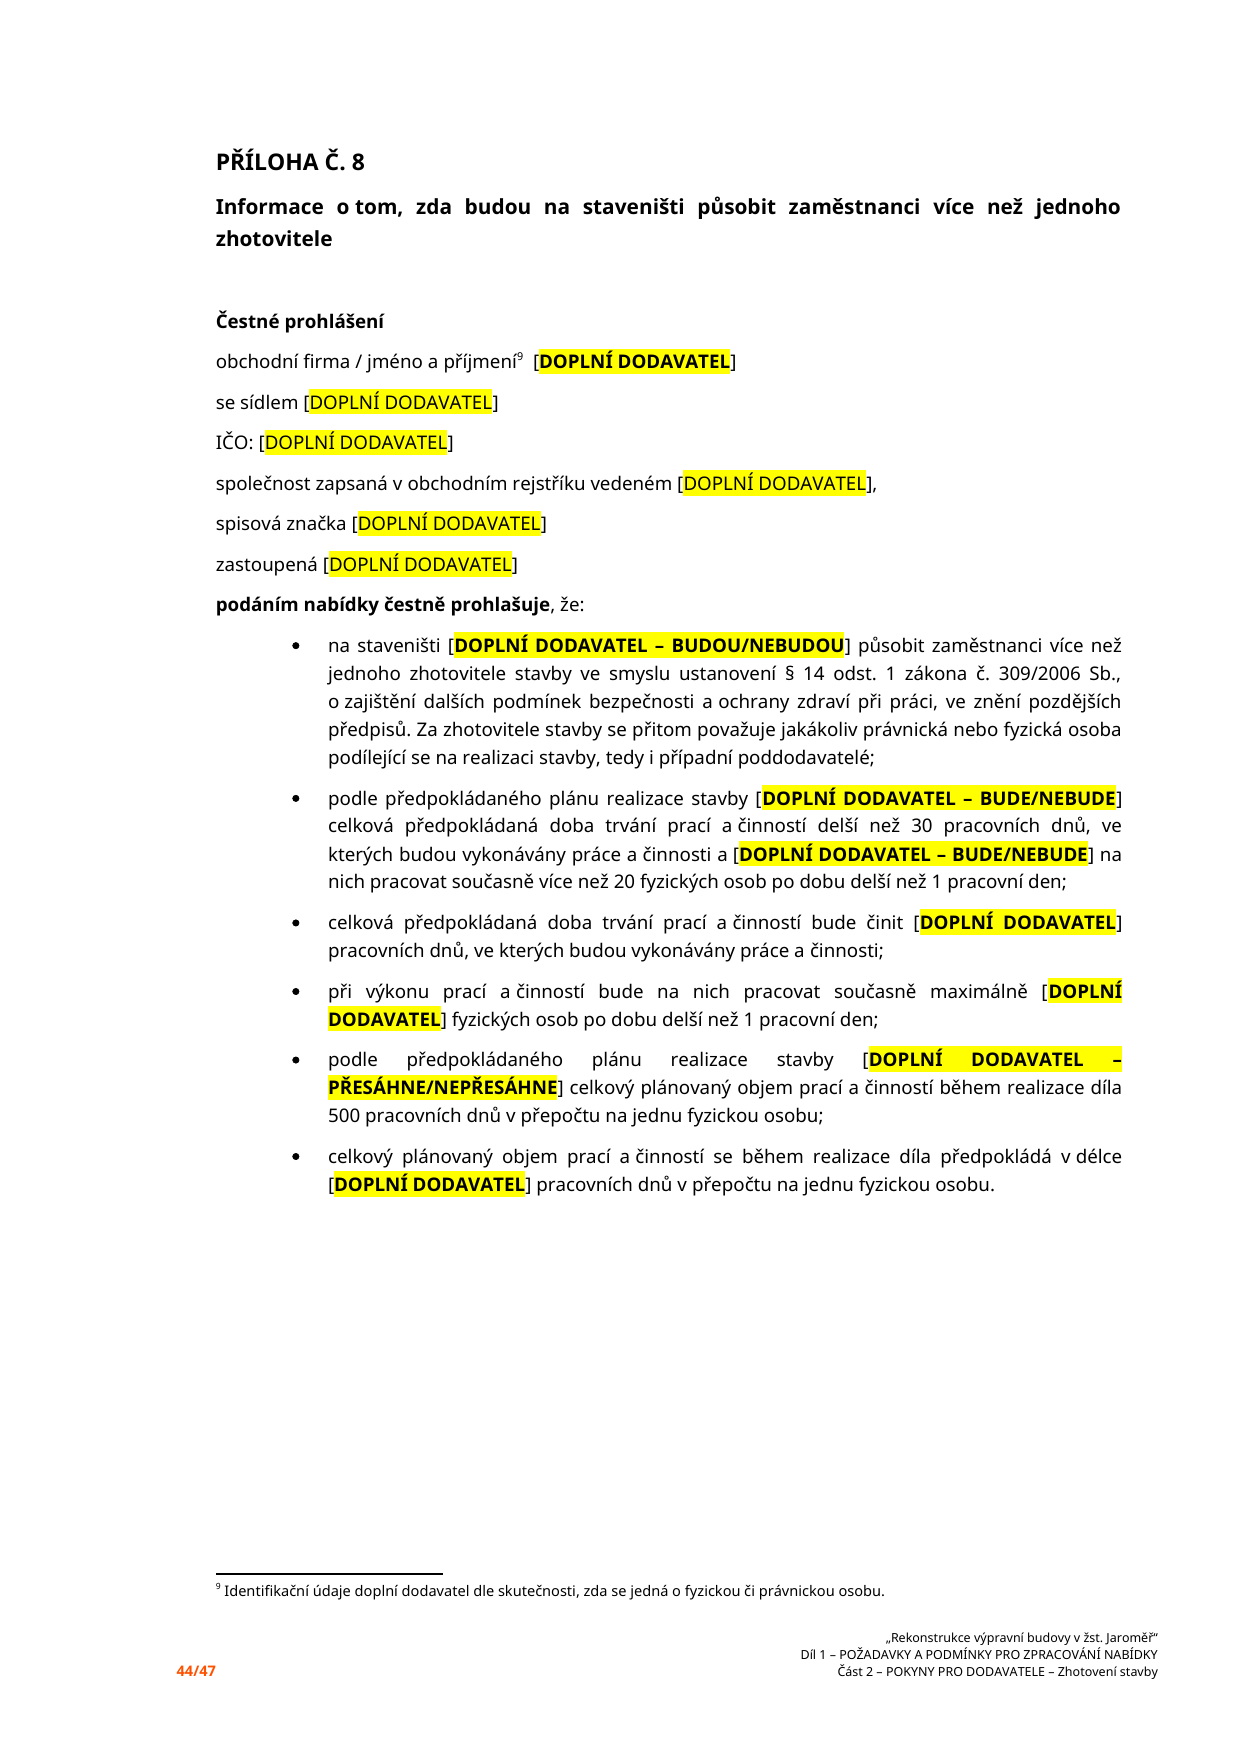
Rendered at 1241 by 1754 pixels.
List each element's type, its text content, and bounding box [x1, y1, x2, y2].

text celkový plánovaný objem prací a činností se během realizace díla předpokládá v délce [DOPLNÍ DODAVATEL] pracovních dnů v přepočtu na jednu fyzickou osobu. [292, 1143, 1122, 1197]
text podle předpokládaného plánu realizace stavby [DOPLNÍ DODAVATEL – PŘESÁHNE/NEPŘESÁHNE] celkový plánovaný objem prací a činností během realizace díla 500 pracovních dnů v přepočtu na jednu fyzickou osobu; [292, 1046, 1122, 1128]
text společnost zapsaná v obchodním rejstříku vedeném [DOPLNÍ DODAVATEL], [216, 470, 683, 496]
text zastoupená [DOPLNÍ DODAVATEL] [512, 551, 1122, 577]
text obchodní firma / jméno a příjmení [DOPLNÍ DODAVATEL] [216, 348, 1122, 374]
text se sídlem [DOPLNÍ DODAVATEL] [492, 389, 1122, 414]
text spisová značka [DOPLNÍ DODAVATEL] [541, 511, 1122, 536]
text podáním nabídky čestně prohlašuje, že: [216, 592, 1122, 617]
text podle předpokládaného plánu realizace stavby [DOPLNÍ DODAVATEL – BUDE/NEBUDE] celková předpokládaná doba trvání prací a činností delší než 30 pracovních dnů, ve kterých budou vykonávány práce a činnosti a [DOPLNÍ DODAVATEL – BUDE/NEBUDE] na nich pracovat současně více než 20 fyzických osob po dobu delší než 1 pracovní den; [292, 785, 1122, 894]
text zastoupená [DOPLNÍ DODAVATEL] [216, 551, 329, 577]
text Čestné prohlášení [216, 308, 1122, 333]
text na staveništi [DOPLNÍ DODAVATEL – BUDOU/NEBUDOU] působit zaměstnanci více než jednoho zhotovitele stavby ve smyslu ustanovení § 14 odst. 1 zákona č. 309/2006 Sb., o zajištění dalších podmínek bezpečnosti a ochrany zdraví při práci, ve znění pozdějších předpisů. Za zhotovitele stavby se přitom považuje jakákoliv právnická nebo fyzická osoba podílející se na realizaci stavby, tedy i případní poddodavatelé; [292, 632, 1122, 770]
text Příloha č. 8 [216, 146, 1122, 177]
text společnost zapsaná v obchodním rejstříku vedeném [DOPLNÍ DODAVATEL], [866, 470, 1122, 496]
text Informace o tom, zda budou na staveništi působit zaměstnanci více než jednoho zhotovitele [216, 192, 1122, 252]
text celková předpokládaná doba trvání prací a činností bude činit [DOPLNÍ DODAVATEL] pracovních dnů, ve kterých budou vykonávány práce a činnosti; [292, 909, 1122, 963]
text při výkonu prací a činností bude na nich pracovat současně maximálně [DOPLNÍ DODAVATEL] fyzických osob po dobu delší než 1 pracovní den; [292, 978, 1122, 1031]
text IČO: [DOPLNÍ DODAVATEL] [216, 429, 1122, 455]
text se sídlem [DOPLNÍ DODAVATEL] [216, 389, 309, 414]
text spisová značka [DOPLNÍ DODAVATEL] [216, 511, 358, 536]
